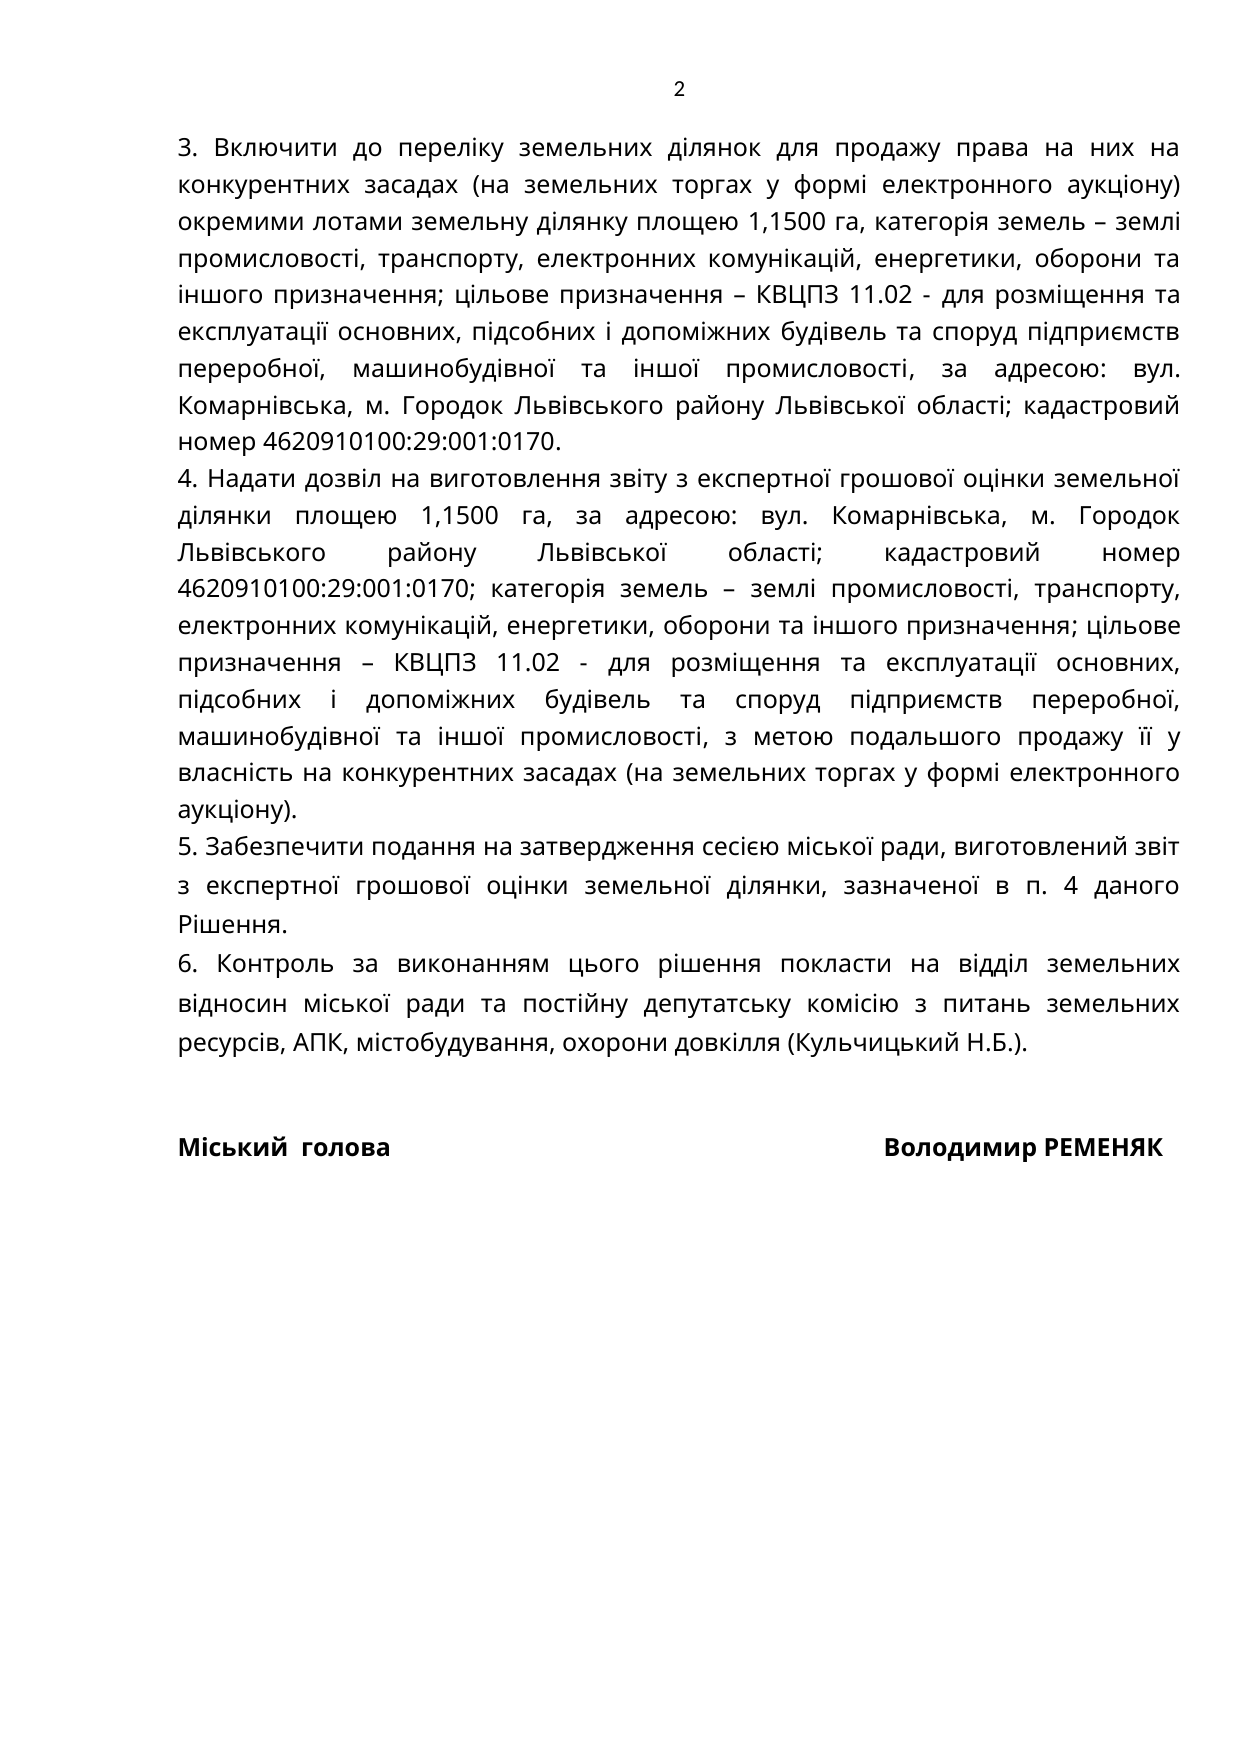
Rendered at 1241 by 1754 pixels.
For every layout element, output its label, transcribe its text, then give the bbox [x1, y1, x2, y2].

list 6. Контроль за виконанням цього рішення покласти на відділ земельних відносин міської ради та постійну депутатську комісію з питань земельних ресурсів, АПК, містобудування, охорони довкілля (Кульчицький Н.Б.). [177, 946, 1181, 1058]
text 4. Надати дозвіл на виготовлення звіту з експертної грошової оцінки земельної ділянки площею 1,1500 га, за адресою: вул. Комарнівська, м. Городок Львівського району Львівської області; кадастровий номер 4620910100:29:001:0170; категорія земель – землі промисловості, транспорту, електронних комунікацій, енергетики, оборони та іншого призначення; цільове призначення – КВЦПЗ 11.02 - для розміщення та експлуатації основних, підсобних і допоміжних будівель та споруд підприємств переробної, машинобудівної та іншої промисловості, з метою подальшого продажу її у власність на конкурентних засадах (на земельних торгах у формі електронного аукціону). [177, 461, 1181, 826]
text 3. Включити до переліку земельних ділянок для продажу права на них на конкурентних засадах (на земельних торгах у формі електронного аукціону) окремими лотами земельну ділянку площею 1,1500 га, категорія земель – землі промисловості, транспорту, електронних комунікацій, енергетики, оборони та іншого призначення; цільове призначення – КВЦПЗ 11.02 - для розміщення та експлуатації основних, підсобних і допоміжних будівель та споруд підприємств переробної, машинобудівної та іншої промисловості, за адресою: вул. Комарнівська, м. Городок Львівського району Львівської області; кадастровий номер 4620910100:29:001:0170. [177, 130, 1181, 458]
list 5. Забезпечити подання на затвердження сесією міської ради, виготовлений звіт з експертної грошової оцінки земельної ділянки, зазначеної в п. 4 даного Рішення. [177, 828, 1181, 941]
text Міський голова Володимир РЕМЕНЯК [177, 1129, 1181, 1163]
